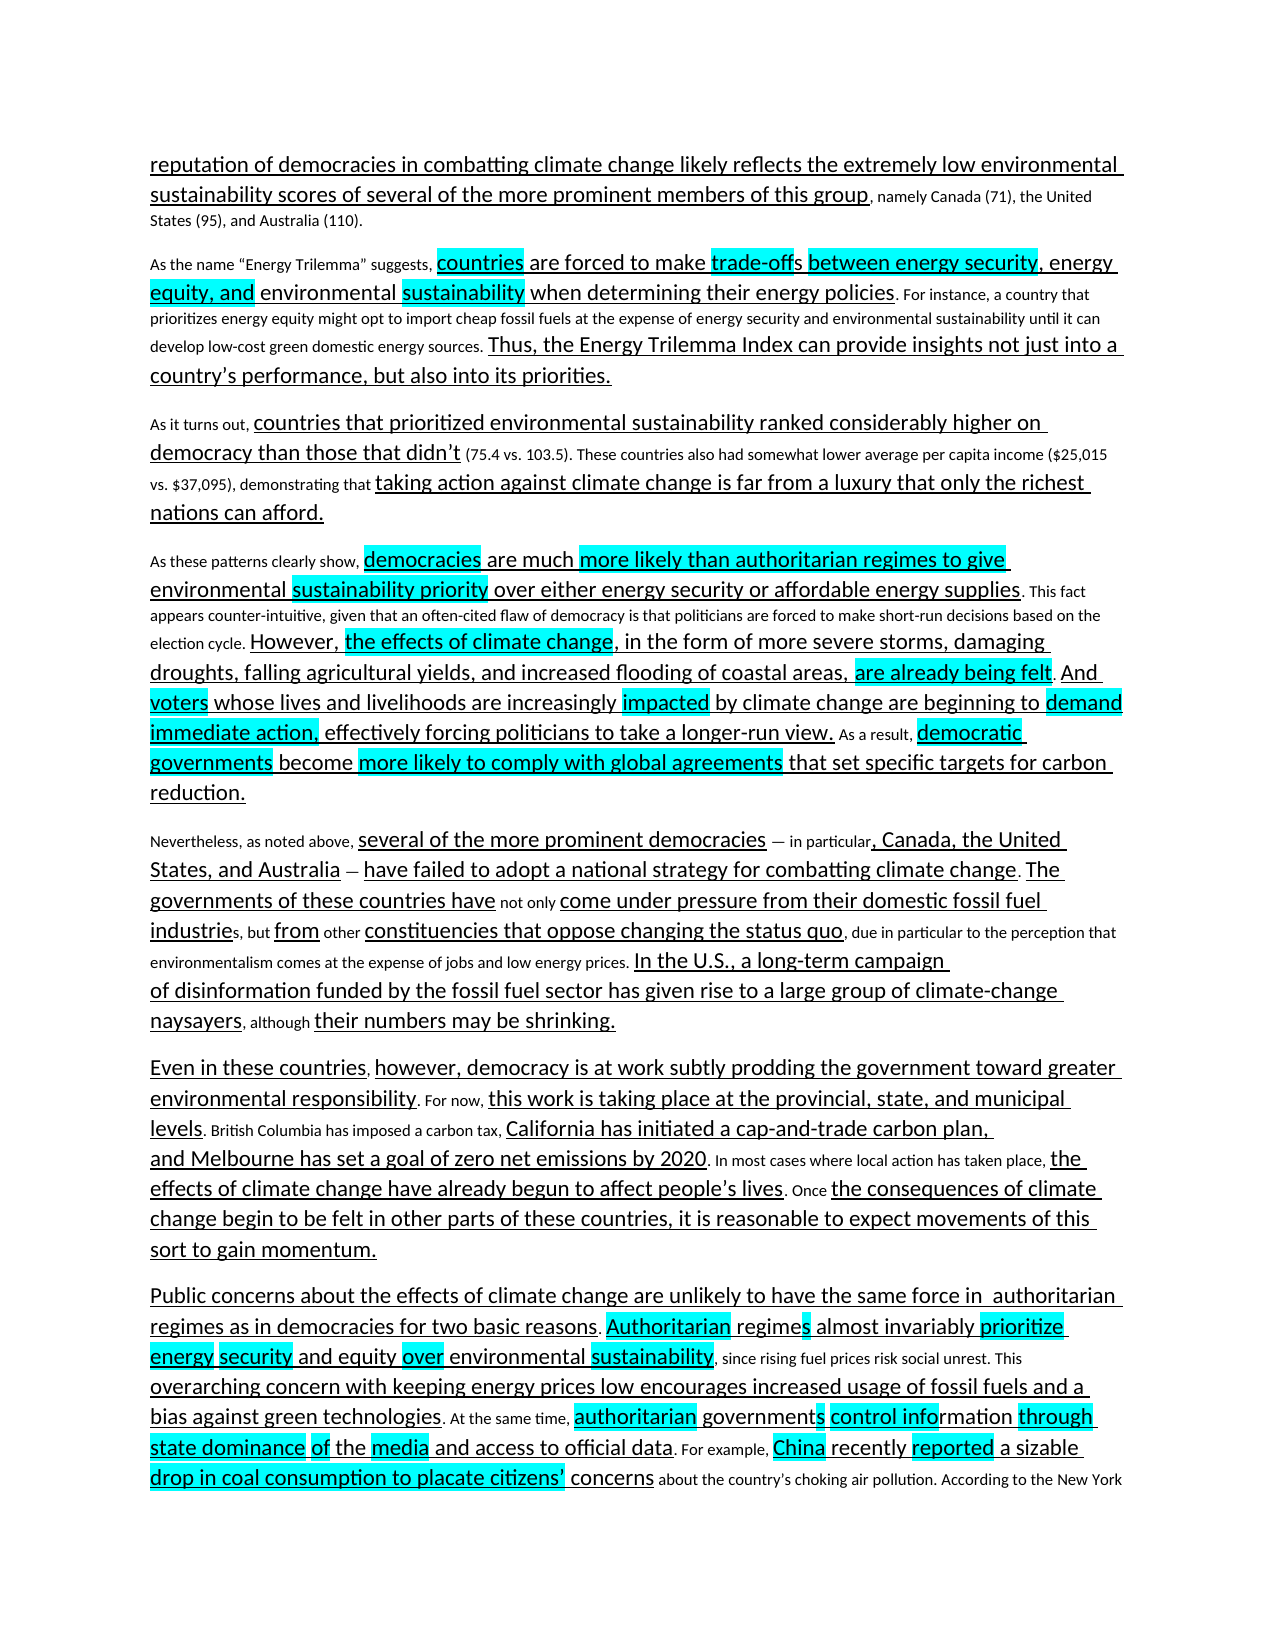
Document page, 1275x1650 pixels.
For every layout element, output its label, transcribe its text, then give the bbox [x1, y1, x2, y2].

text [150, 150, 1125, 230]
text As the name “Energy Trilemma” suggests, countries are forced to make trade-offs between energy security, energy equity, and environmental sustainability when determining their energy policies. For instance, a country that prioritizes energy equity might opt to import cheap fossil fuels at the expense of energy security and environmental sustainability until it can develop low-cost green domestic energy sources. Thus, the Energy Trilemma Index can provide insights not just into a country’s performance, but also into its priorities. [150, 248, 1125, 389]
text Nevertheless, as noted above, several of the more prominent democracies — in particular, Canada, the United States, and Australia — have failed to adopt a national strategy for combatting climate change. The governments of these countries have not only come under pressure from their domestic fossil fuel industries, but from other constituencies that oppose changing the status quo, due in particular to the perception that environmentalism comes at the expense of jobs and low energy prices. In the U.S., a long-term campaign of disinformation funded by the fossil fuel sector has given rise to a large group of climate-change naysayers, although their numbers may be shrinking. [150, 825, 1125, 1035]
text As these patterns clearly show, democracies are much more likely than authoritarian regimes to give environmental sustainability priority over either energy security or affordable energy supplies. This fact appears counter-intuitive, given that an often-cited flaw of democracy is that politicians are forced to make short-run decisions based on the election cycle. However, the effects of climate change, in the form of more severe storms, damaging droughts, falling agricultural yields, and increased flooding of coastal areas, are already being felt. And voters whose lives and livelihoods are increasingly impacted by climate change are beginning to demand immediate action, effectively forcing politicians to take a longer-run view. As a result, democratic governments become more likely to comply with global agreements that set specific targets for carbon reduction. [150, 545, 1125, 807]
text Even in these countries, however, democracy is at work subtly prodding the government toward greater environmental responsibility. For now, this work is taking place at the provincial, state, and municipal levels. British Columbia has imposed a carbon tax, California has initiated a cap-and-trade carbon plan, and Melbourne has set a goal of zero net emissions by 2020. In most cases where local action has taken place, the effects of climate change have already begun to affect people’s lives. Once the consequences of climate change begin to be felt in other parts of these countries, it is reasonable to expect movements of this sort to gain momentum. [150, 1053, 1125, 1263]
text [150, 1282, 1125, 1491]
text As it turns out, countries that prioritized environmental sustainability ranked considerably higher on democracy than those that didn’t (75.4 vs. 103.5). These countries also had somewhat lower average per capita income ($25,015 vs. $37,095), demonstrating that taking action against climate change is far from a luxury that only the richest nations can afford. [150, 408, 1125, 526]
